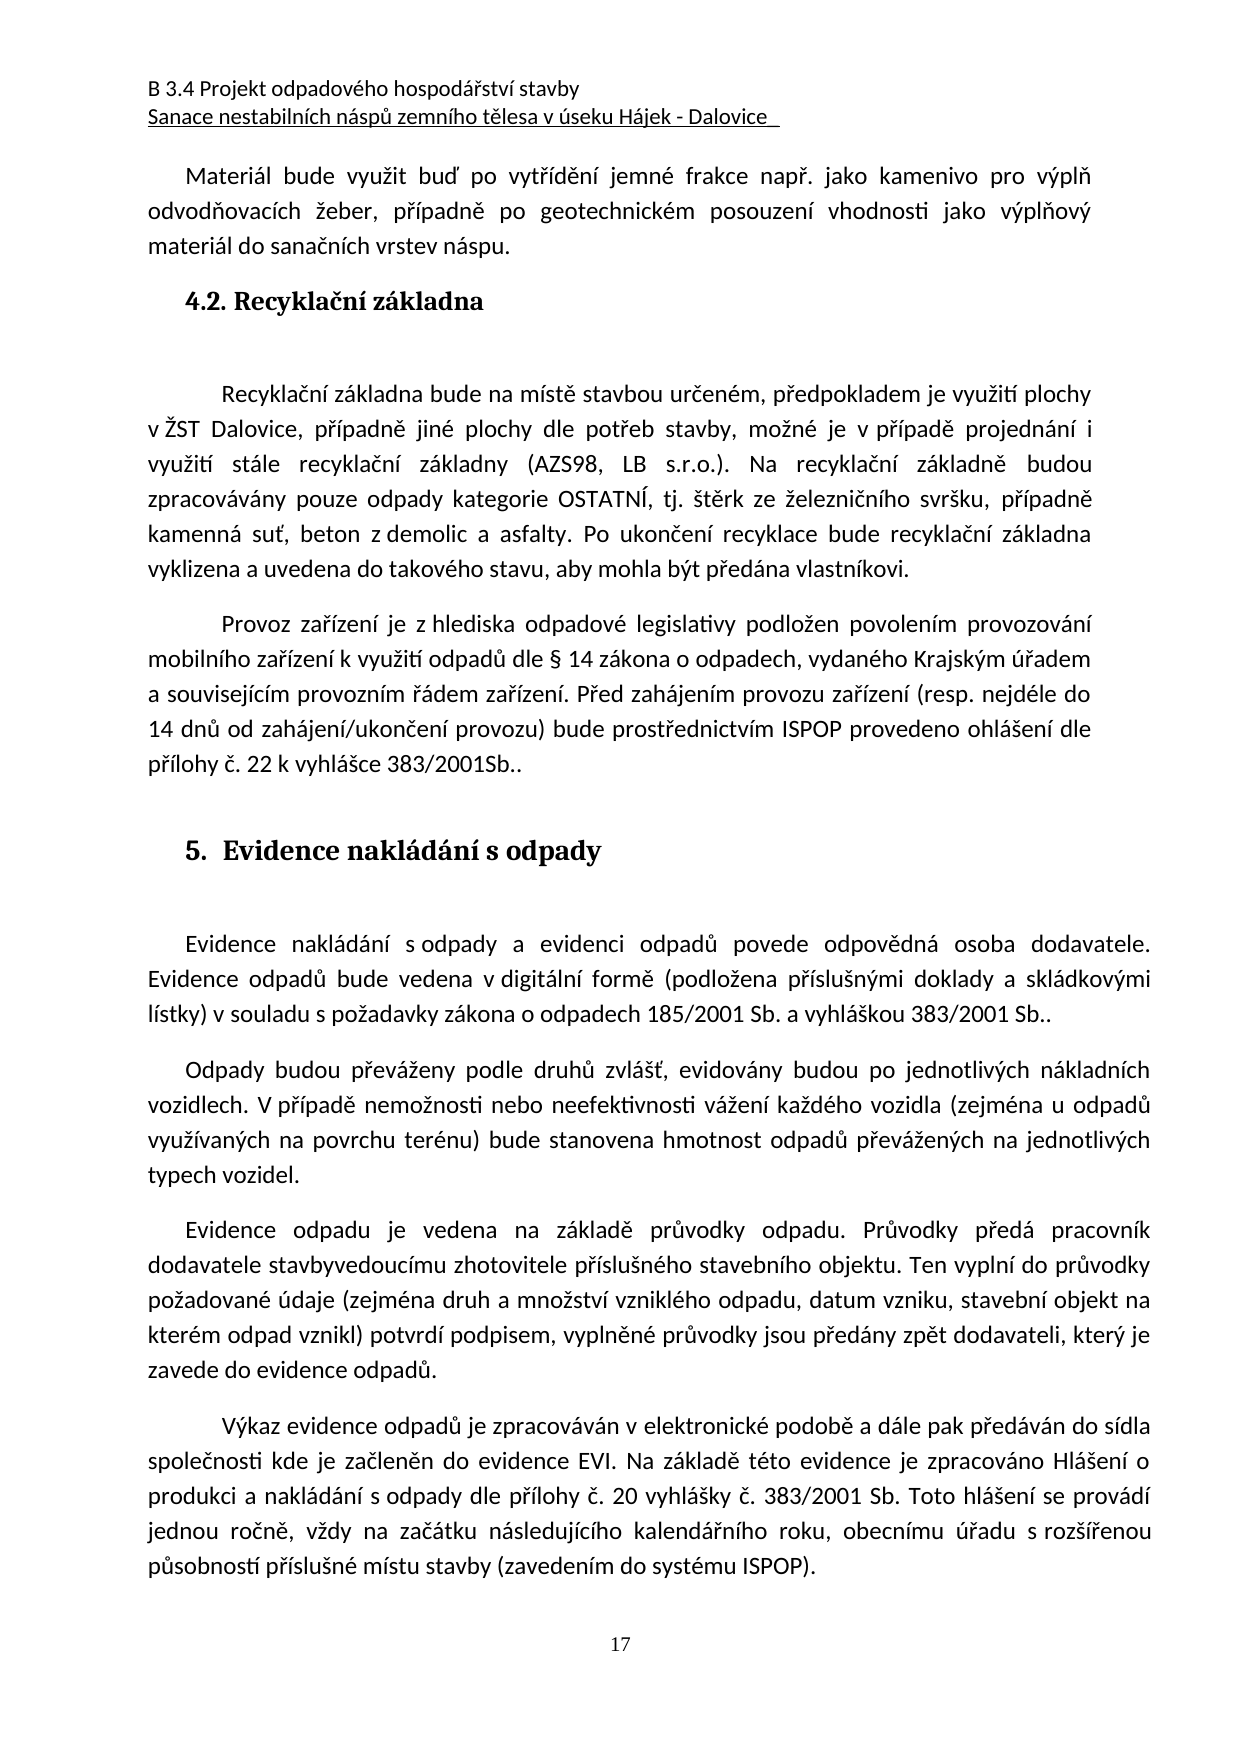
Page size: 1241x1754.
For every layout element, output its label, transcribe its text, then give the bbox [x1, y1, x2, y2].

text Výkaz evidence odpadů je zpracováván v elektronické podobě a dále pak předáván do sídla společnosti kde je začleněn do evidence EVI. Na základě této evidence je zpracováno Hlášení o produkci a nakládání s odpady dle přílohy č. 20 vyhlášky č. 383/2001 Sb. Toto hlášení se provádí jednou ročně, vždy na začátku následujícího kalendářního roku, obecnímu úřadu s rozšířenou působností příslušné místu stavby (zavedením do systému ISPOP). [148, 1411, 1152, 1581]
text Odpady budou převáženy podle druhů zvlášť, evidovány budou po jednotlivých nákladních vozidlech. V případě nemožnosti nebo neefektivnosti vážení každého vozidla (zejména u odpadů využívaných na povrchu terénu) bude stanovena hmotnost odpadů převážených na jednotlivých typech vozidel. [148, 1054, 1152, 1189]
text Materiál bude využit buď po vytřídění jemné frakce např. jako kamenivo pro výplň odvodňovacích žeber, případně po geotechnickém posouzení vhodnosti jako výplňový materiál do sanačních vrstev náspu. [148, 160, 1092, 261]
text Recyklační základna bude na místě stavbou určeném, předpokladem je využití plochy v ŽST Dalovice, případně jiné plochy dle potřeb stavby, možné je v případě projednání i využití stále recyklační základny (AZS98, LB s.r.o.). Na recyklační základně budou zpracovávány pouze odpady kategorie OSTATNÍ, tj. štěrk ze železničního svršku, případně kamenná suť, beton z demolic a asfalty. Po ukončení recyklace bude recyklační základna vyklizena a uvedena do takového stavu, aby mohla být předána vlastníkovi. [148, 378, 1092, 583]
subtitle Evidence nakládání s odpady [185, 834, 1092, 867]
text Evidence odpadu je vedena na základě průvodky odpadu. Průvodky předá pracovník dodavatele stavbyvedoucímu zhotovitele příslušného stavebního objektu. Ten vyplní do průvodky požadované údaje (zejména druh a množství vzniklého odpadu, datum vzniku, stavební objekt na kterém odpad vznikl) potvrdí podpisem, vyplněné průvodky jsou předány zpět dodavateli, který je zavede do evidence odpadů. [148, 1215, 1152, 1385]
text Evidence nakládání s odpady a evidenci odpadů povede odpovědná osoba dodavatele. Evidence odpadů bude vedena v digitální formě (podložena příslušnými doklady a skládkovými lístky) v souladu s požadavky zákona o odpadech 185/2001 Sb. a vyhláškou 383/2001 Sb.. [148, 928, 1152, 1028]
text Provoz zařízení je z hlediska odpadové legislativy podložen povolením provozování mobilního zařízení k využití odpadů dle § 14 zákona o odpadech, vydaného Krajským úřadem a souvisejícím provozním řádem zařízení. Před zahájením provozu zařízení (resp. nejdéle do 14 dnů od zahájení/ukončení provozu) bude prostřednictvím ISPOP provedeno ohlášení dle přílohy č. 22 k vyhlášce 383/2001Sb.. [148, 609, 1092, 779]
subtitle Recyklační základna [185, 286, 1092, 317]
